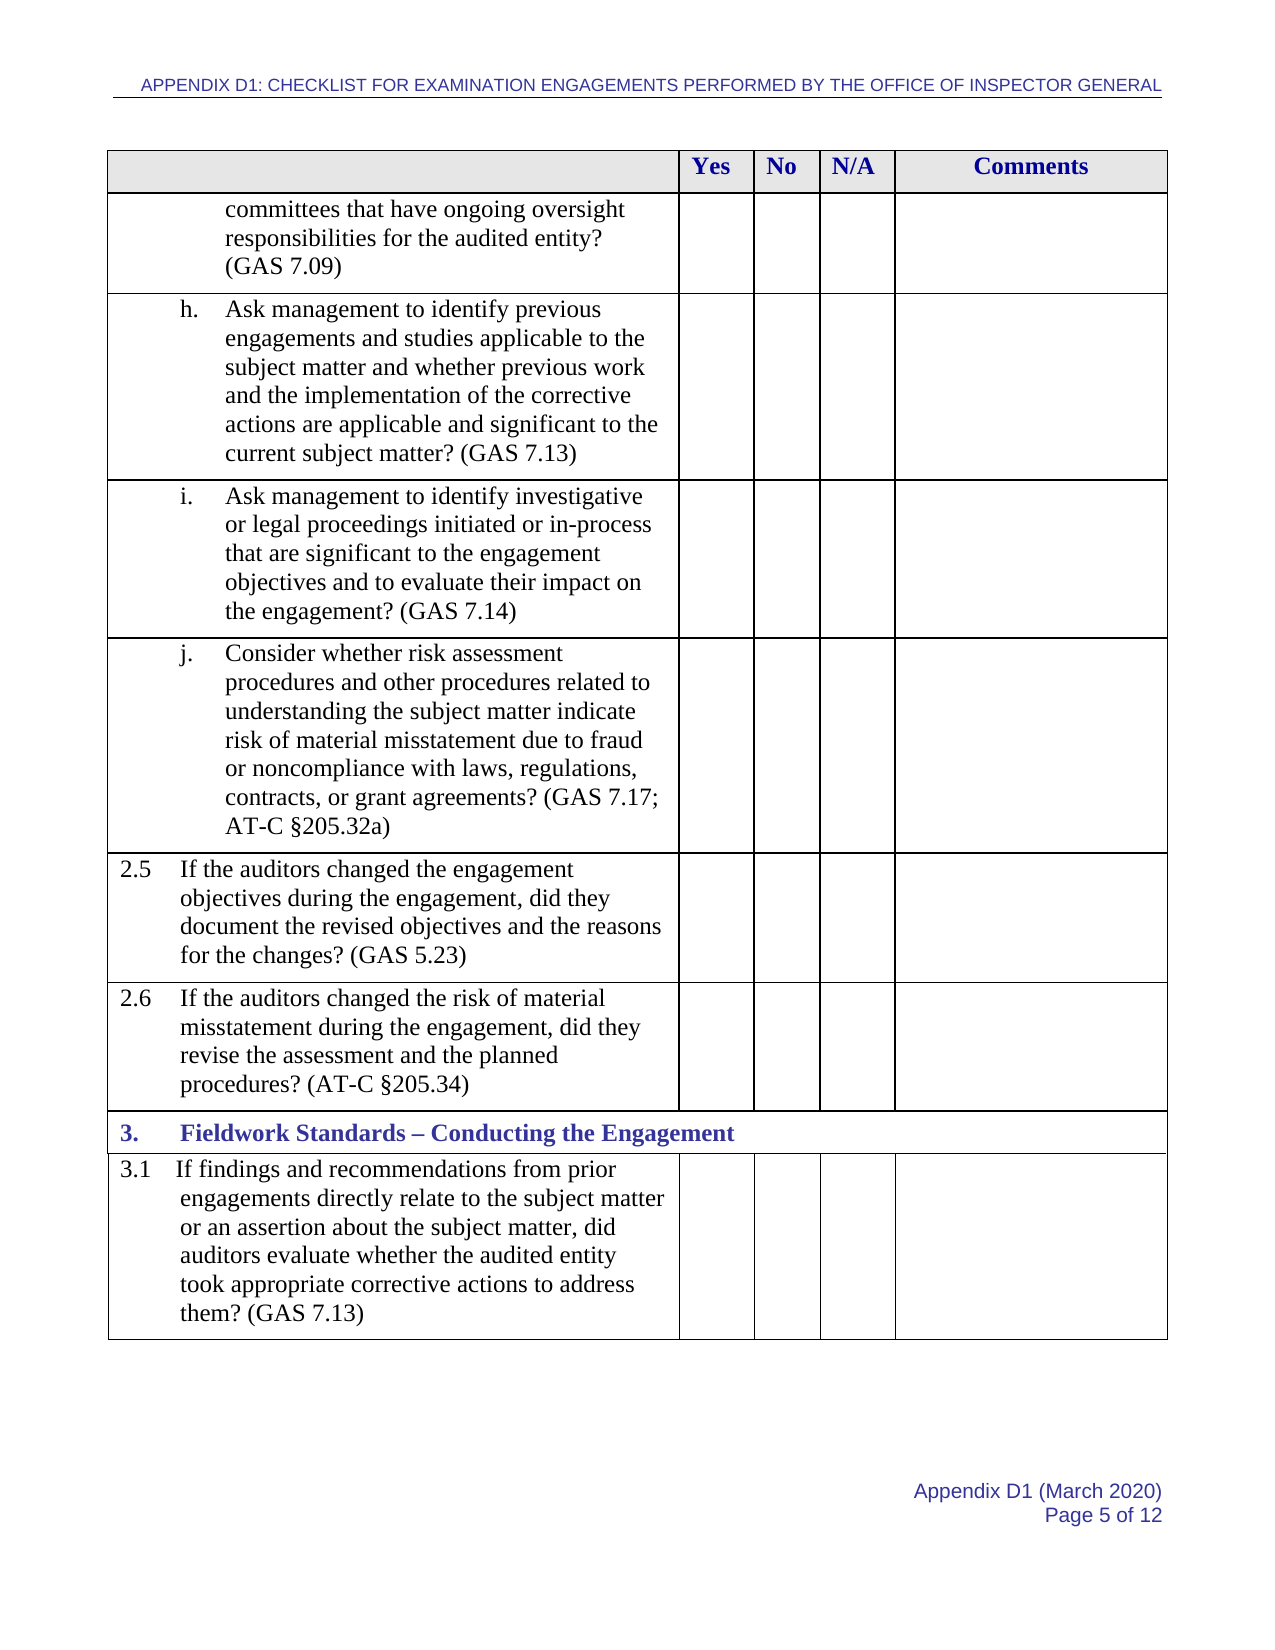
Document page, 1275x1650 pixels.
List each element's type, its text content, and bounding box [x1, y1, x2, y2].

table_cell [755, 481, 819, 637]
table_cell [821, 294, 894, 479]
table_cell [821, 481, 894, 637]
table_cell [680, 639, 753, 852]
table_cell [755, 854, 819, 981]
table_cell [755, 1154, 820, 1339]
table_cell [896, 639, 1167, 852]
table_cell [821, 639, 894, 852]
table_cell [755, 294, 819, 479]
table_cell [755, 639, 819, 852]
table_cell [108, 194, 678, 293]
table_cell [896, 481, 1167, 637]
table_cell If the auditors changed the risk of material misstatement during the engagement, did they revise the assessment and the planned procedures? (AT-C §205.34) [108, 983, 678, 1110]
table_cell [680, 481, 753, 637]
table_cell [896, 1153, 1167, 1339]
table_cell [755, 194, 819, 293]
table_header Comments [896, 151, 1167, 192]
table_cell [821, 194, 894, 293]
table_cell [680, 1154, 754, 1339]
table_cell [680, 194, 753, 293]
table_header [108, 151, 678, 192]
table_cell [680, 294, 753, 479]
table_cell If the auditors changed the engagement objectives during the engagement, did they document the revised objectives and the reasons for the changes? (GAS 5.23) [108, 854, 678, 981]
table_cell [896, 194, 1167, 293]
table_header N/A [821, 151, 894, 192]
table_cell Ask management to identify previous engagements and studies applicable to the subject matter and whether previous work and the implementation of the corrective actions are applicable and significant to the current subject matter? (GAS 7.13) [108, 294, 678, 479]
table_cell [680, 983, 753, 1110]
table_cell If findings and recommendations from prior engagements directly relate to the subject matter or an assertion about the subject matter, did auditors evaluate whether the audited entity took appropriate corrective actions to address them? (GAS 7.13) [109, 1154, 679, 1339]
table_cell [821, 1154, 895, 1339]
table_header No [755, 151, 819, 192]
table_cell [821, 983, 894, 1110]
table_cell [896, 983, 1167, 1110]
table_cell Consider whether risk assessment procedures and other procedures related to understanding the subject matter indicate risk of material misstatement due to fraud or noncompliance with laws, regulations, contracts, or grant agreements? (GAS 7.17; AT-C §205.32a) [108, 639, 678, 852]
table_cell [680, 854, 753, 981]
table_cell 3. Fieldwork Standards – Conducting the Engagement [108, 1112, 1167, 1153]
table_cell [755, 983, 819, 1110]
table_cell Ask management to identify investigative or legal proceedings initiated or in-process that are significant to the engagement objectives and to evaluate their impact on the engagement? (GAS 7.14) [108, 481, 678, 637]
table_cell [896, 854, 1167, 981]
table_cell [896, 294, 1167, 479]
table_header Yes [680, 151, 753, 192]
table_cell [821, 854, 894, 981]
